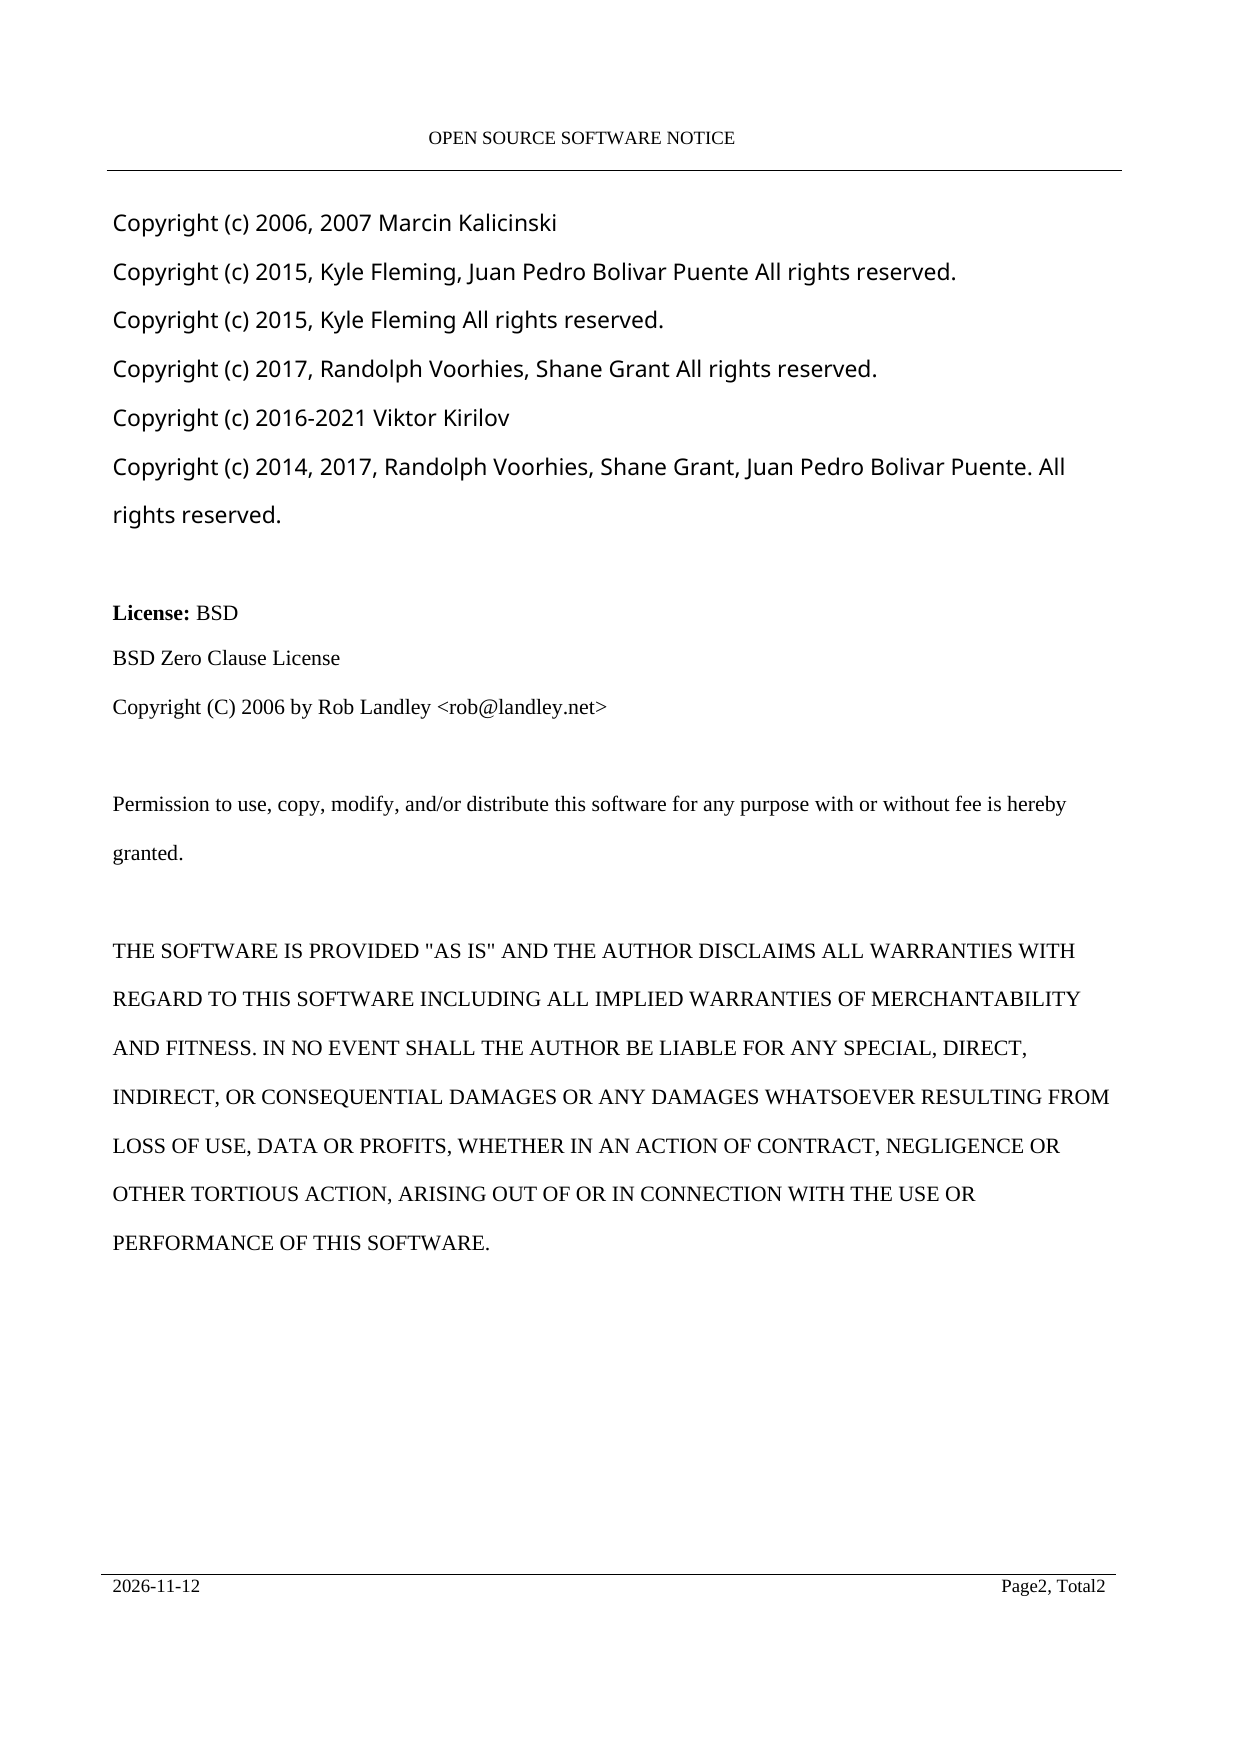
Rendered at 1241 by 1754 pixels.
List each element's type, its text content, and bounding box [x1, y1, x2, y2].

text BSD Zero Clause License Copyright (C) 2006 by Rob Landley <rob@landley.net> Permission to use, copy, modify, and/or distribute this software for any purpose with or without fee is hereby granted. THE SOFTWARE IS PROVIDED "AS IS" AND THE AUTHOR DISCLAIMS ALL WARRANTIES WITH REGARD TO THIS SOFTWARE INCLUDING ALL IMPLIED WARRANTIES OF MERCHANTABILITY AND FITNESS. IN NO EVENT SHALL THE AUTHOR BE LIABLE FOR ANY SPECIAL, DIRECT, INDIRECT, OR CONSEQUENTIAL DAMAGES OR ANY DAMAGES WHATSOEVER RESULTING FROM LOSS OF USE, DATA OR PROFITS, WHETHER IN AN ACTION OF CONTRACT, NEGLIGENCE OR OTHER TORTIOUS ACTION, ARISING OUT OF OR IN CONNECTION WITH THE USE OR PERFORMANCE OF THIS SOFTWARE. [112, 641, 1128, 1308]
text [112, 206, 1128, 580]
text License: BSD [112, 596, 1128, 629]
